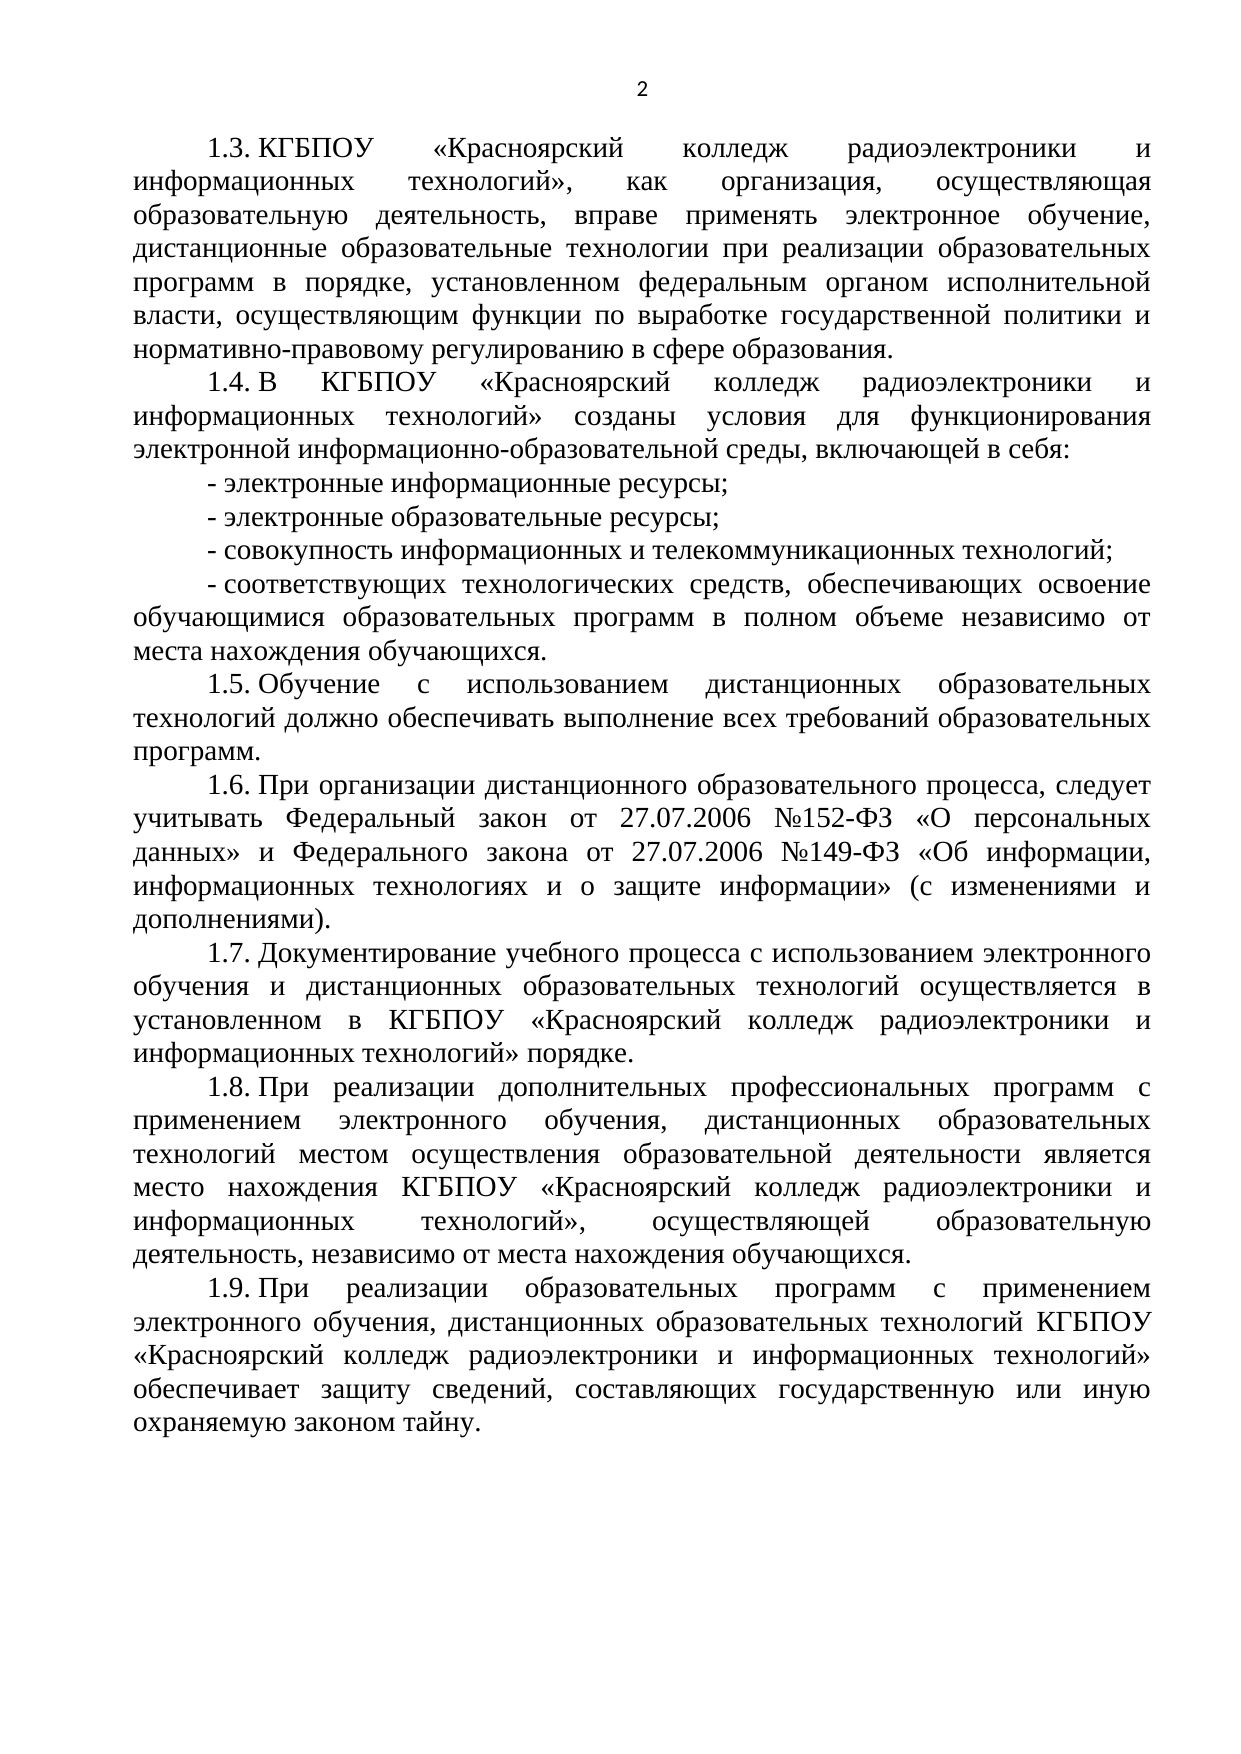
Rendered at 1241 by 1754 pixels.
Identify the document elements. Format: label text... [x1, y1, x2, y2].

text 1.4. В КГБПОУ «Красноярский колледж радиоэлектроники и информационных технологий» созданы условия для функционирования электронной информационно-образовательной среды, включающей в себя: [133, 364, 1152, 465]
text 1.5. Обучение с использованием дистанционных образовательных технологий должно обеспечивать выполнение всех требований образовательных программ. [133, 666, 1152, 767]
text 1.9. При реализации образовательных программ с применением электронного обучения, дистанционных образовательных технологий КГБПОУ «Красноярский колледж радиоэлектроники и информационных технологий» обеспечивает защиту сведений, составляющих государственную или иную охраняемую законом тайну. [133, 1270, 1152, 1438]
text 1.7. Документирование учебного процесса с использованием электронного обучения и дистанционных образовательных технологий осуществляется в установленном в КГБПОУ «Красноярский колледж радиоэлектроники и информационных технологий» порядке. [133, 935, 1152, 1069]
text - электронные информационные ресурсы; [133, 465, 1152, 499]
text - совокупность информационных и телекоммуникационных технологий; [133, 532, 1152, 566]
text - электронные образовательные ресурсы; [133, 499, 1152, 532]
text 1.3. КГБПОУ «Красноярский колледж радиоэлектроники и информационных технологий», как организация, осуществляющая образовательную деятельность, вправе применять электронное обучение, дистанционные образовательные технологии при реализации образовательных программ в порядке, установленном федеральным органом исполнительной власти, осуществляющим функции по выработке государственной политики и нормативно-правовому регулированию в сфере образования. [133, 130, 1152, 364]
text 1.8. При реализации дополнительных профессиональных программ с применением электронного обучения, дистанционных образовательных технологий местом осуществления образовательной деятельности является место нахождения КГБПОУ «Красноярский колледж радиоэлектроники и информационных технологий», осуществляющей образовательную деятельность, независимо от места нахождения обучающихся. [133, 1069, 1152, 1270]
text 1.6. При организации дистанционного образовательного процесса, следует учитывать Федеральный закон от 27.07.2006 №152-ФЗ «О персональных данных» и Федерального закона от 27.07.2006 №149-ФЗ «Об информации, информационных технологиях и о защите информации» (с изменениями и дополнениями). [133, 767, 1152, 935]
text - соответствующих технологических средств, обеспечивающих освоение обучающимися образовательных программ в полном объеме независимо от места нахождения обучающихся. [133, 566, 1152, 666]
